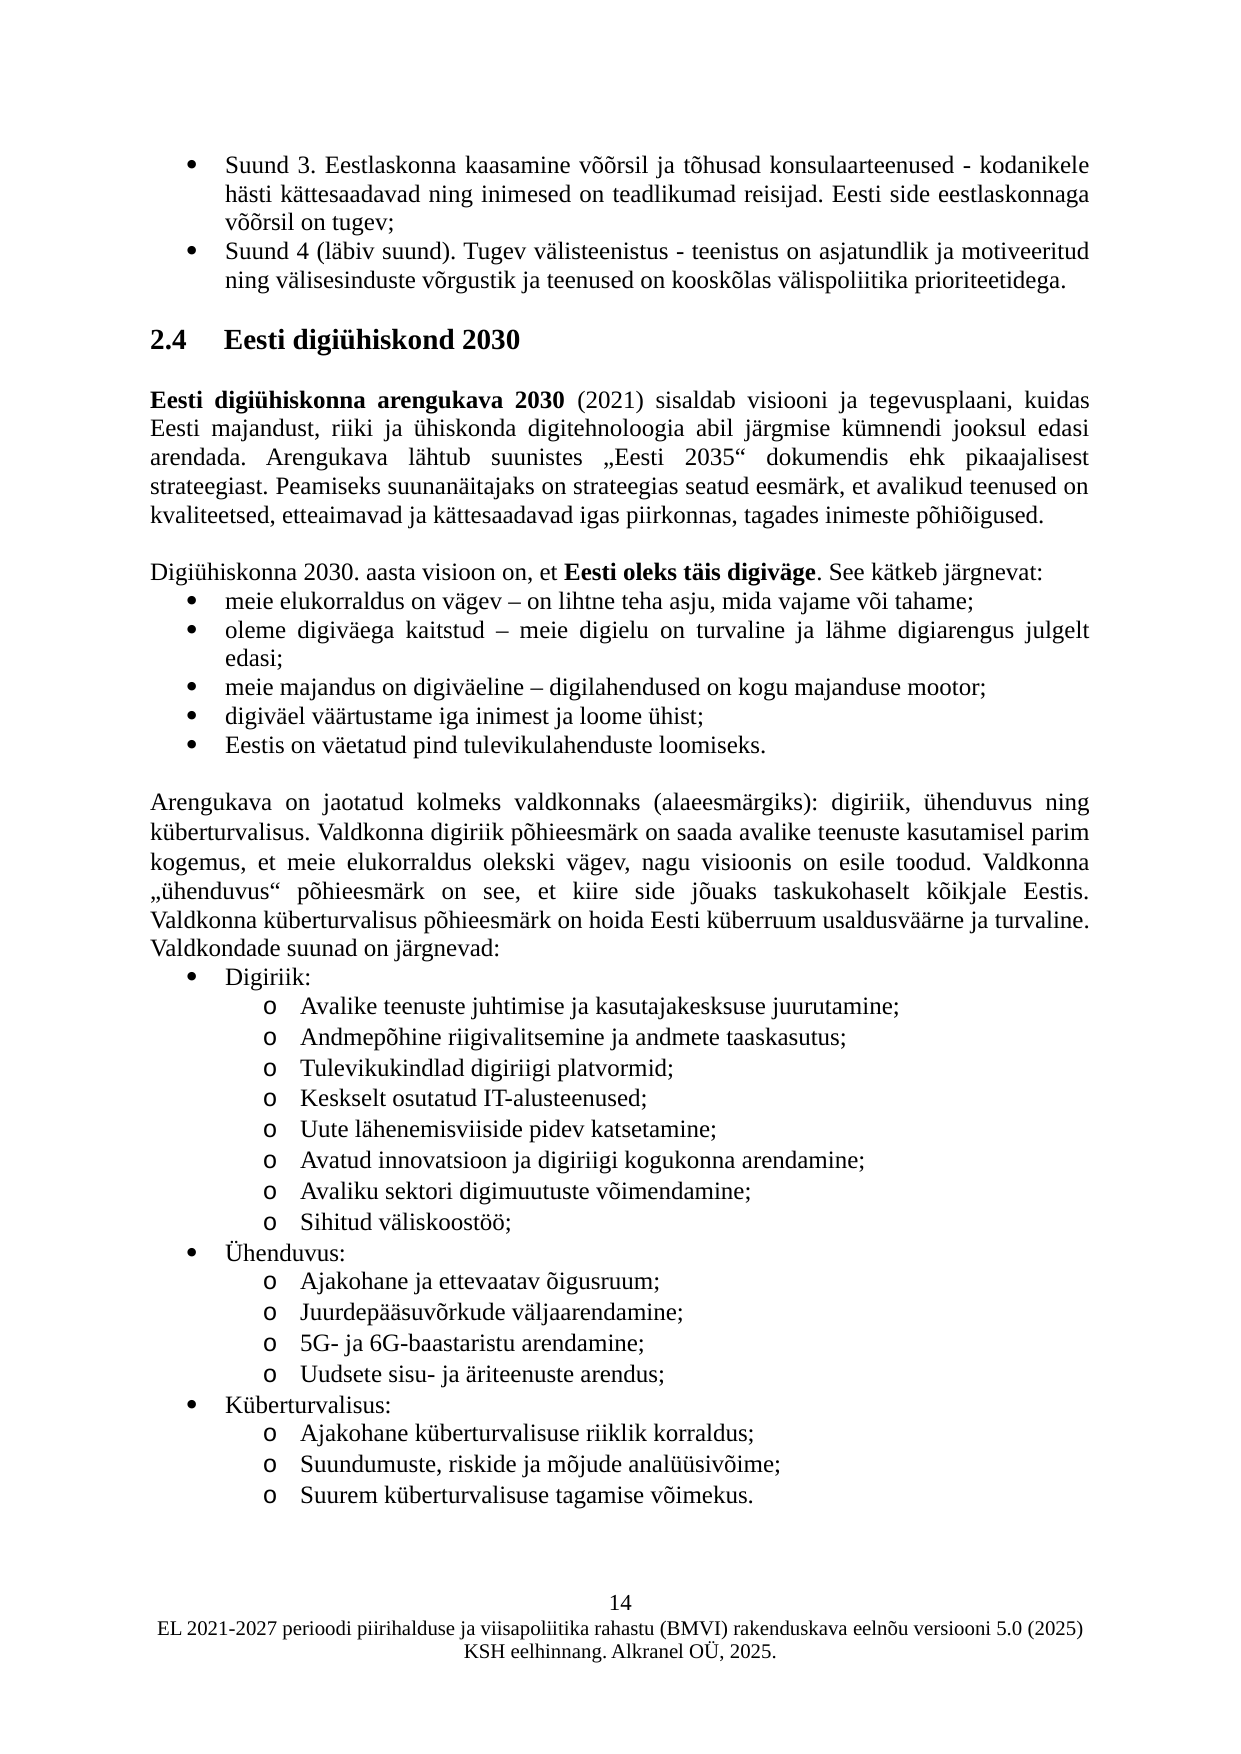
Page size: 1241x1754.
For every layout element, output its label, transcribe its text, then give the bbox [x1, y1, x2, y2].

list Digiriik: [187, 962, 1090, 991]
list Uudsete sisu- ja äriteenuste arendus; [262, 1359, 1090, 1390]
list Suund 4 (läbiv suund). Tugev välisteenistus - teenistus on asjatundlik ja motiveeritud ning välisesinduste võrgustik ja teenused on kooskõlas välispoliitika prioriteetidega. [187, 236, 1090, 294]
text Arengukava on jaotatud kolmeks valdkonnaks (alaeesmärgiks): digiriik, ühenduvus ning küberturvalisus. Valdkonna digiriik põhieesmärk on saada avalike teenuste kasutamisel parim kogemus, et meie elukorraldus olekski vägev, nagu visioonis on esile toodud. Valdkonna „ühenduvus“ põhieesmärk on see, et kiire side jõuaks taskukohaselt kõikjale Eestis. Valdkonna küberturvalisus põhieesmärk on hoida Eesti küberruum usaldusväärne ja turvaline. Valdkondade suunad on järgnevad: [150, 787, 1090, 962]
list Suund 3. Eestlaskonna kaasamine võõrsil ja tõhusad konsulaarteenused - kodanikele hästi kättesaadavad ning inimesed on teadlikumad reisijad. Eesti side eestlaskonnaga võõrsil on tugev; [187, 150, 1090, 236]
list Suurem küberturvalisuse tagamise võimekus. [262, 1480, 1090, 1511]
list Suundumuste, riskide ja mõjude analüüsivõime; [262, 1449, 1090, 1480]
list Avatud innovatsioon ja digiriigi kogukonna arendamine; [262, 1145, 1090, 1176]
list Juurdepääsuvõrkude väljaarendamine; [262, 1297, 1090, 1328]
subtitle 2.4 Eesti digiühiskond 2030 [150, 322, 1090, 356]
list Ajakohane küberturvalisuse riiklik korraldus; [262, 1418, 1090, 1449]
list Andmepõhine riigivalitsemine ja andmete taaskasutus; [262, 1022, 1090, 1053]
list Uute lähenemisviiside pidev katsetamine; [262, 1114, 1090, 1145]
list meie elukorraldus on vägev – on lihtne teha asju, mida vajame või tahame; [187, 586, 1090, 615]
list Keskselt osutatud IT-alusteenused; [262, 1083, 1090, 1114]
list digiväel väärtustame iga inimest ja loome ühist; [187, 701, 1090, 730]
list Tulevikukindlad digiriigi platvormid; [262, 1053, 1090, 1083]
list oleme digiväega kaitstud – meie digielu on turvaline ja lähme digiarengus julgelt edasi; [187, 615, 1090, 672]
list Avaliku sektori digimuutuste võimendamine; [262, 1176, 1090, 1207]
list Küberturvalisus: [187, 1390, 1090, 1418]
list 5G- ja 6G-baastaristu arendamine; [262, 1328, 1090, 1359]
list meie majandus on digiväeline – digilahendused on kogu majanduse mootor; [187, 672, 1090, 701]
list Ühenduvus: [187, 1238, 1090, 1266]
text Digiühiskonna 2030. aasta visioon on, et Eesti oleks täis digiväge. See kätkeb järgnevat: [150, 557, 1090, 586]
list Ajakohane ja ettevaatav õigusruum; [262, 1266, 1090, 1297]
text Eesti digiühiskonna arengukava 2030 (2021) sisaldab visiooni ja tegevusplaani, kuidas Eesti majandust, riiki ja ühiskonda digitehnoloogia abil järgmise kümnendi jooksul edasi arendada. Arengukava lähtub suunistes „Eesti 2035“ dokumendis ehk pikaajalisest strateegiast. Peamiseks suunanäitajaks on strateegias seatud eesmärk, et avalikud teenused on kvaliteetsed, etteaimavad ja kättesaadavad igas piirkonnas, tagades inimeste põhiõigused. [150, 385, 1090, 528]
list Eestis on väetatud pind tulevikulahenduste loomiseks. [187, 730, 1090, 758]
list Avalike teenuste juhtimise ja kasutajakesksuse juurutamine; [262, 991, 1090, 1022]
list Sihitud väliskoostöö; [262, 1207, 1090, 1238]
